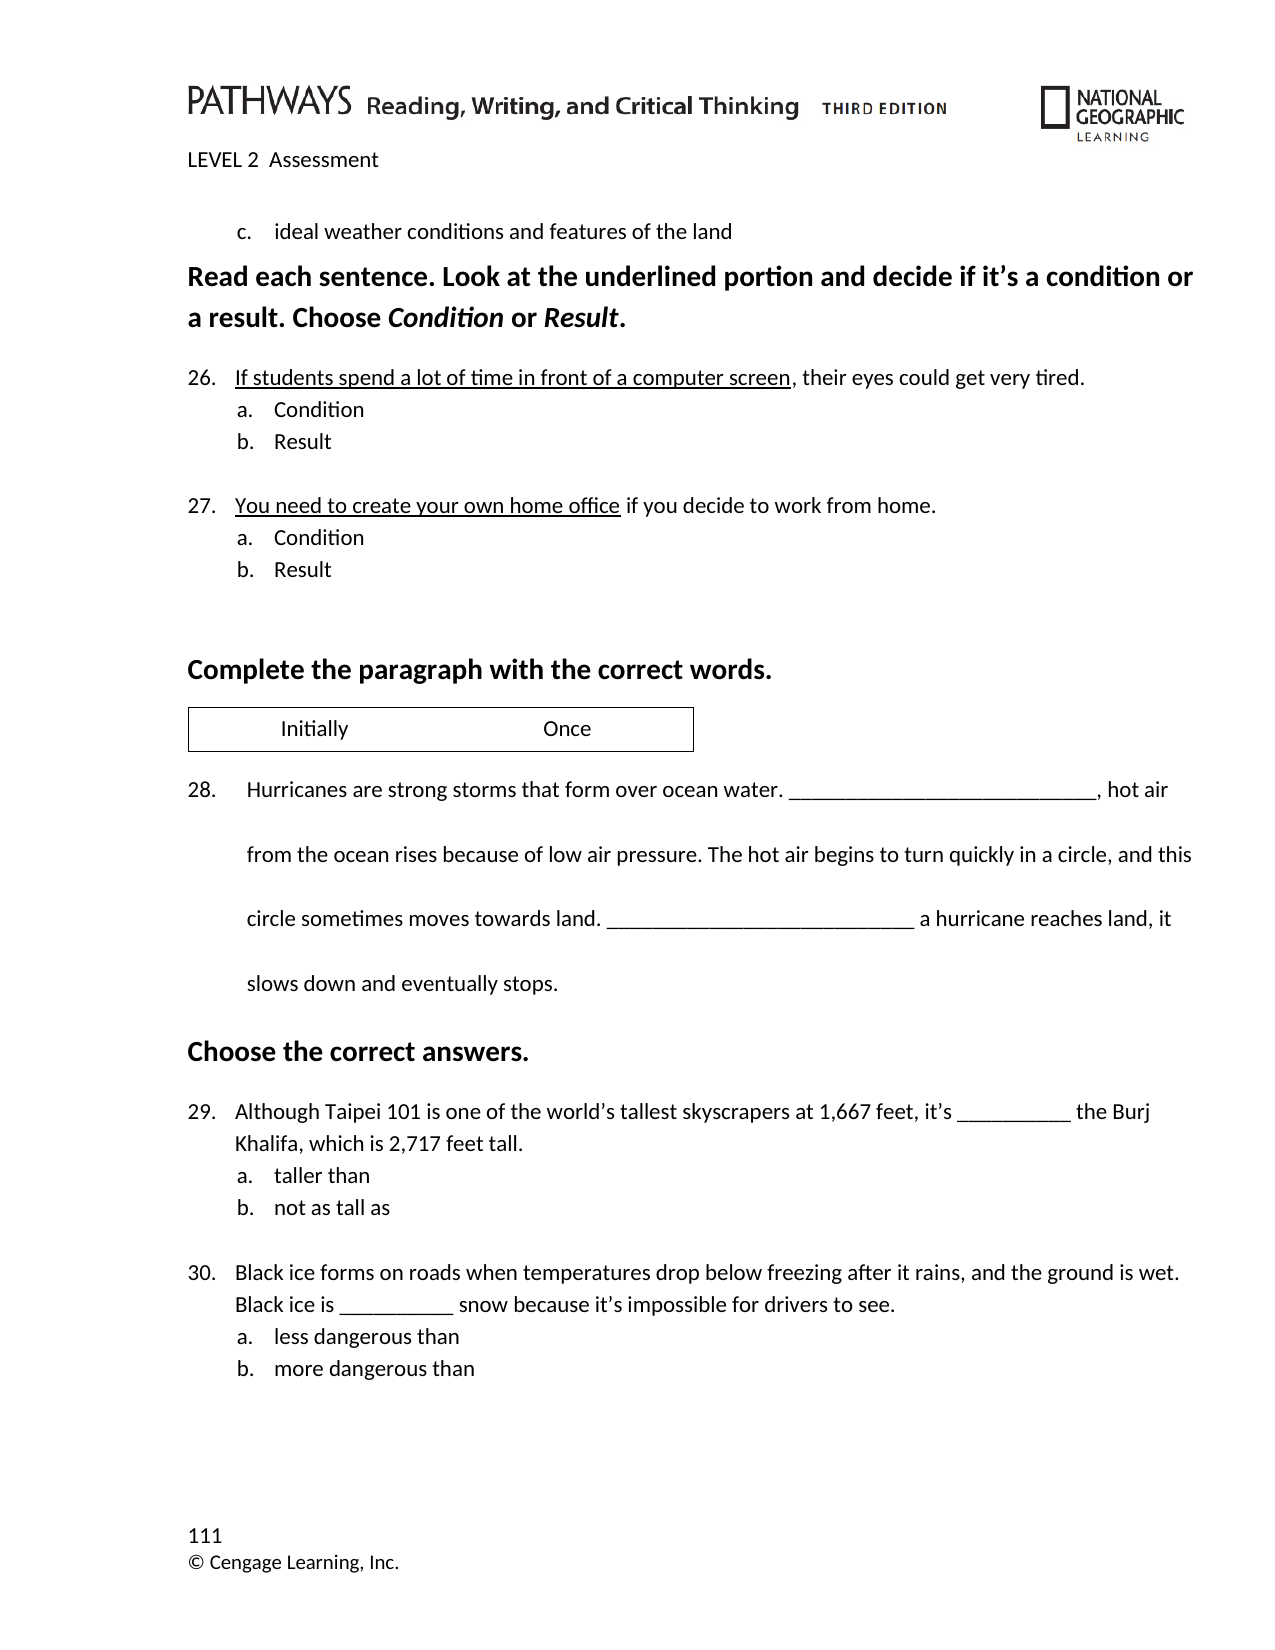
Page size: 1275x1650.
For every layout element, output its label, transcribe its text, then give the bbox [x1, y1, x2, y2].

text Read each sentence. Look at the underlined portion and decide if it’s a condition or a result. Choose Condition or Result. [187, 258, 1200, 334]
picture [178, 75, 1190, 145]
text 29. Although Taipei 101 is one of the world’s tallest skyscrapers at 1,667 feet, it’s __________ the Burj Khalifa, which is 2,717 feet tall. [187, 1097, 1200, 1157]
text slows down and eventually stops. [187, 969, 1200, 997]
text 30. Black ice forms on roads when temperatures drop below freezing after it rains, and the ground is wet. Black ice is __________ snow because it’s impossible for drivers to see. [187, 1258, 1200, 1318]
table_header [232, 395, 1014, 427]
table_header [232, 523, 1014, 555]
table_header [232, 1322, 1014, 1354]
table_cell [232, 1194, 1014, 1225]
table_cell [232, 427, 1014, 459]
text Complete the paragraph with the correct words. [187, 651, 1200, 687]
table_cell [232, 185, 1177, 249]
text 26. If students spend a lot of time in front of a computer screen, their eyes could get very tired. [187, 363, 1200, 391]
text 27. You need to create your own home office if you decide to work from home. [187, 491, 1200, 519]
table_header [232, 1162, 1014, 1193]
text Choose the correct answers. [187, 1033, 1200, 1069]
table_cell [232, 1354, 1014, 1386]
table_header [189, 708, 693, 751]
text 28. Hurricanes are strong storms that form over ocean water. ___________________________, hot air from the ocean rises because of low air pressure. The hot air begins to turn quickly in a circle, and this circle sometimes moves towards land. ___________________________ a hurricane reaches land, it [187, 776, 1200, 932]
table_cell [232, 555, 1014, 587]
